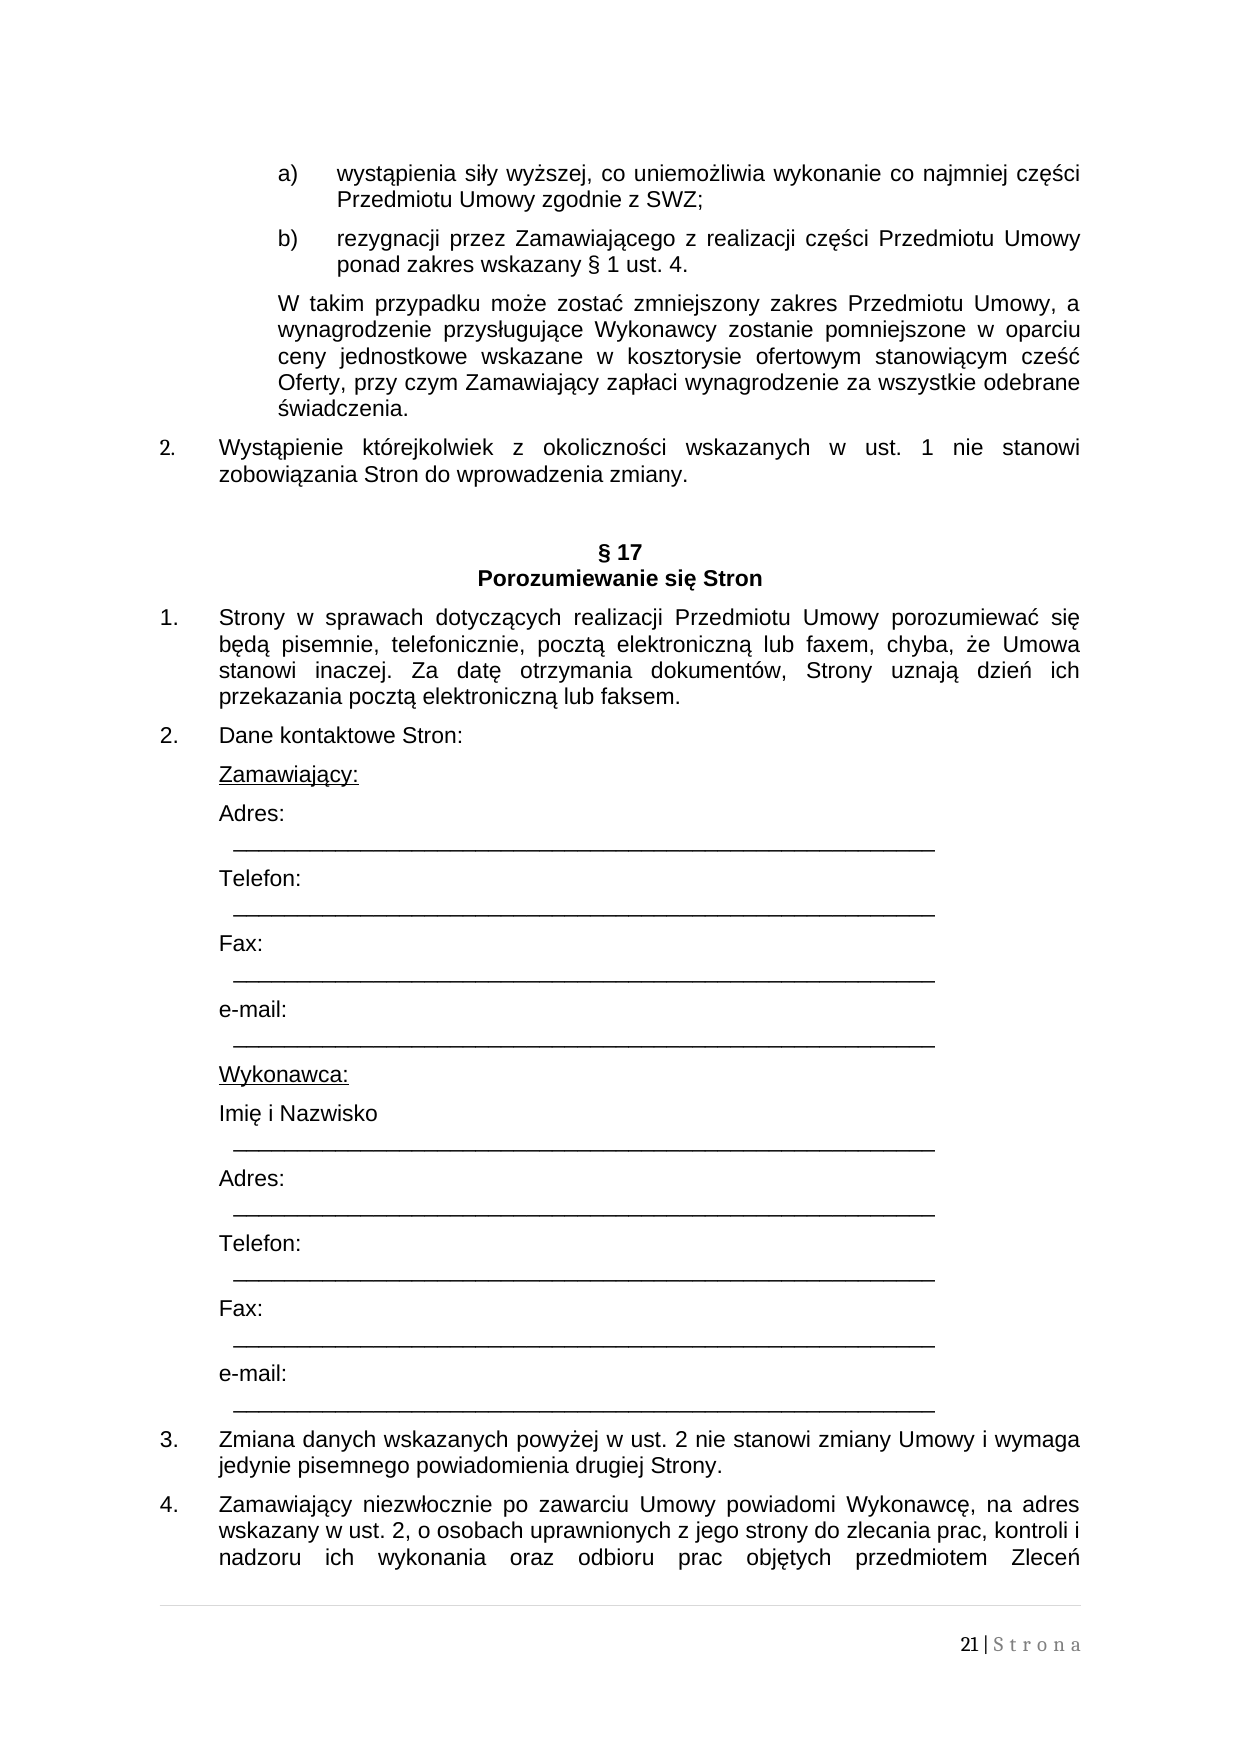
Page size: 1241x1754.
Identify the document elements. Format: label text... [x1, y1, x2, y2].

list Strony w sprawach dotyczących realizacji Przedmiotu Umowy porozumiewać się będą pisemnie, telefonicznie, pocztą elektroniczną lub faxem, chyba, że Umowa stanowi inaczej. Za datę otrzymania dokumentów, Strony uznają dzień ich przekazania pocztą elektroniczną lub faksem. [159, 604, 1081, 710]
text Wykonawca: [218, 1061, 1081, 1087]
text Fax: _______________________________________________________ [218, 930, 1081, 983]
text a) wystąpienia siły wyższej, co uniemożliwia wykonanie co najmniej części Przedmiotu Umowy zgodnie z SWZ; [278, 159, 1081, 212]
text Telefon: _______________________________________________________ [218, 865, 1081, 918]
text § 17 Porozumiewanie się Stron [159, 539, 1081, 592]
text Zamawiający: [218, 761, 1081, 787]
list Zmiana danych wskazanych powyżej w ust. 2 nie stanowi zmiany Umowy i wymaga jedynie pisemnego powiadomienia drugiej Strony. [159, 1426, 1081, 1478]
text e-mail: _______________________________________________________ [218, 1360, 1081, 1413]
text Telefon: _______________________________________________________ [218, 1230, 1081, 1283]
text Adres: _______________________________________________________ [218, 1165, 1081, 1217]
text e-mail: _______________________________________________________ [218, 996, 1081, 1048]
text Imię i Nazwisko _______________________________________________________ [218, 1099, 1081, 1152]
list Dane kontaktowe Stron: [159, 722, 1081, 748]
text Adres: _______________________________________________________ [218, 800, 1081, 853]
list Wystąpienie którejkolwiek z okoliczności wskazanych w ust. 1 nie stanowi zobowiązania Stron do wprowadzenia zmiany. [159, 434, 1081, 488]
text Fax: _______________________________________________________ [218, 1295, 1081, 1348]
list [159, 1491, 1081, 1570]
text b) rezygnacji przez Zamawiającego z realizacji części Przedmiotu Umowy ponad zakres wskazany § 1 ust. 4. [278, 225, 1081, 277]
text W takim przypadku może zostać zmniejszony zakres Przedmiotu Umowy, a wynagrodzenie przysługujące Wykonawcy zostanie pomniejszone w oparciu ceny jednostkowe wskazane w kosztorysie ofertowym stanowiącym cześć Oferty, przy czym Zamawiający zapłaci wynagrodzenie za wszystkie odebrane świadczenia. [278, 290, 1081, 422]
